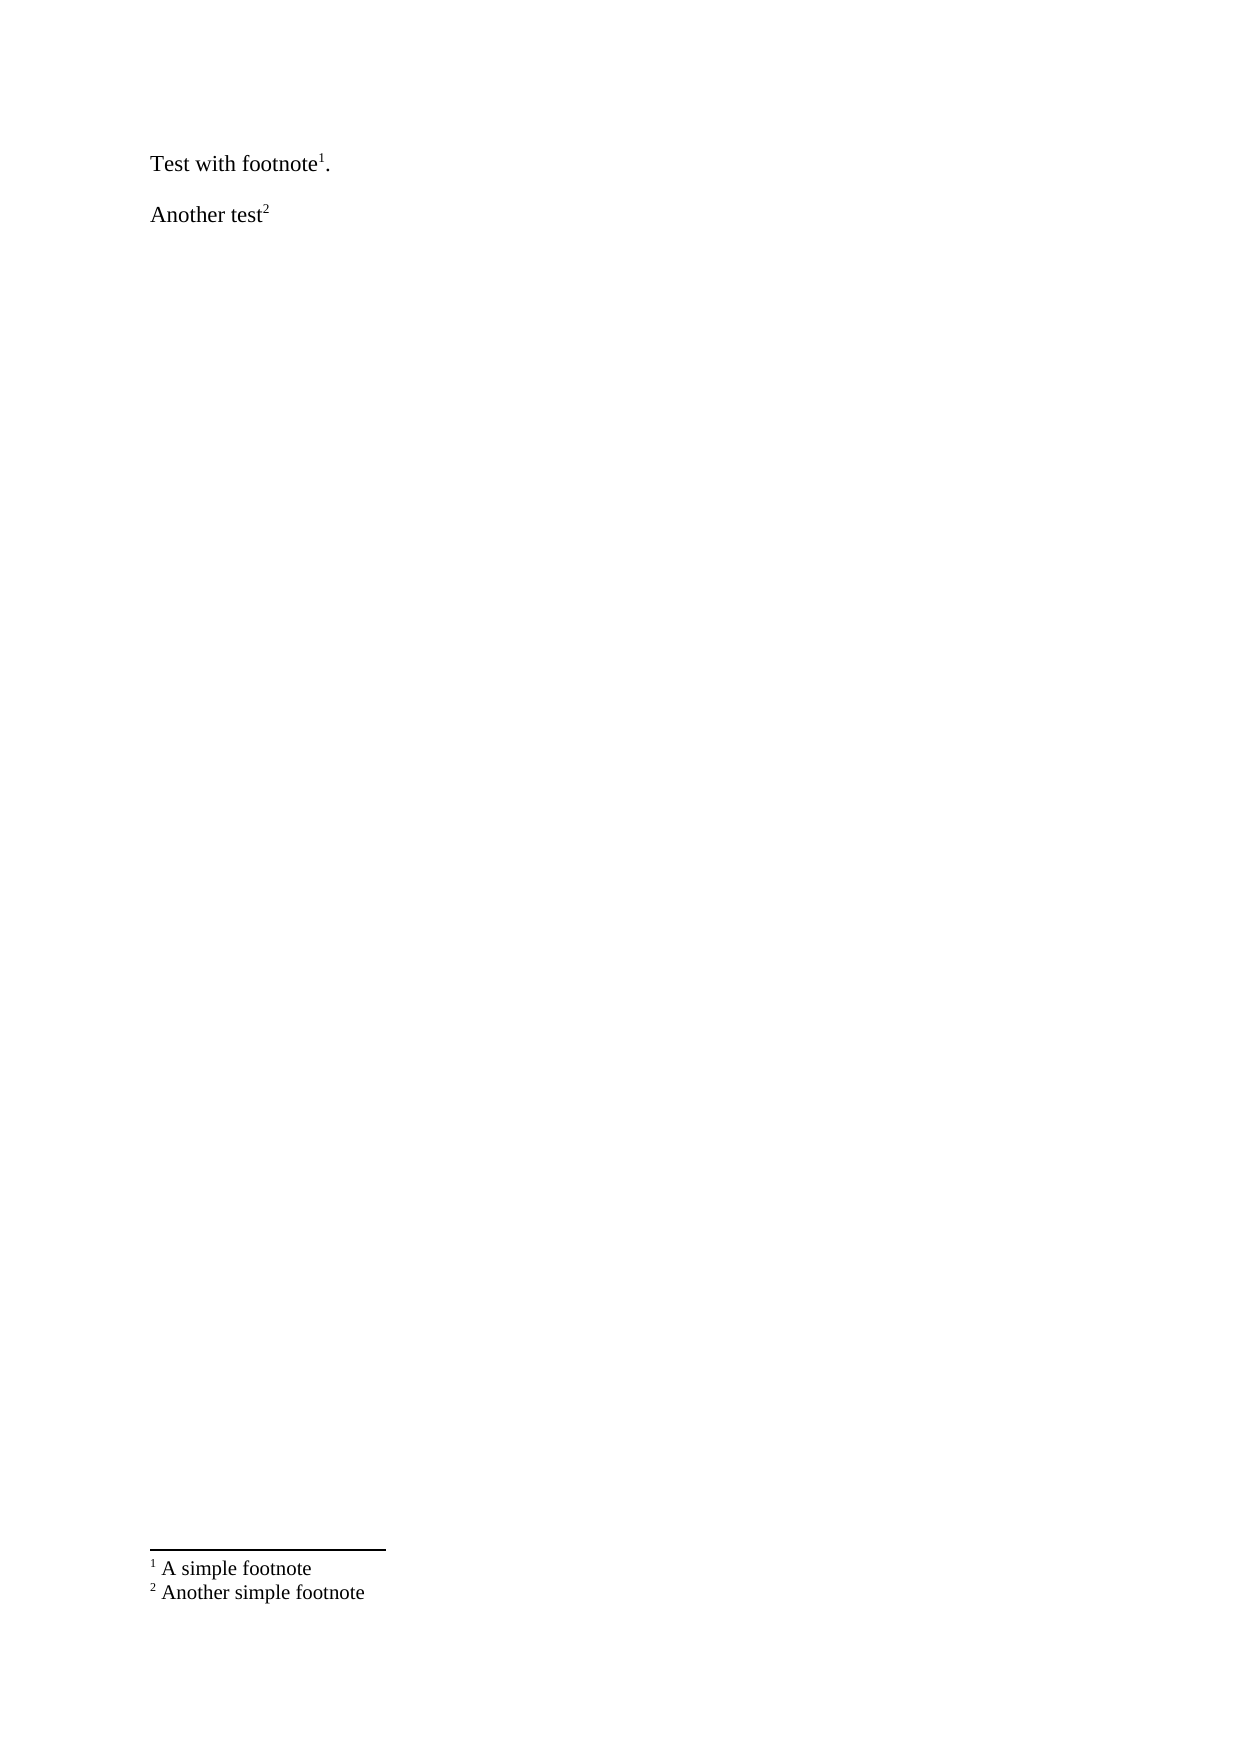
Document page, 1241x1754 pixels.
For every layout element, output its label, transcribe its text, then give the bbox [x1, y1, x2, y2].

text Another test [150, 201, 1090, 227]
text Test with footnote. [150, 150, 1090, 176]
